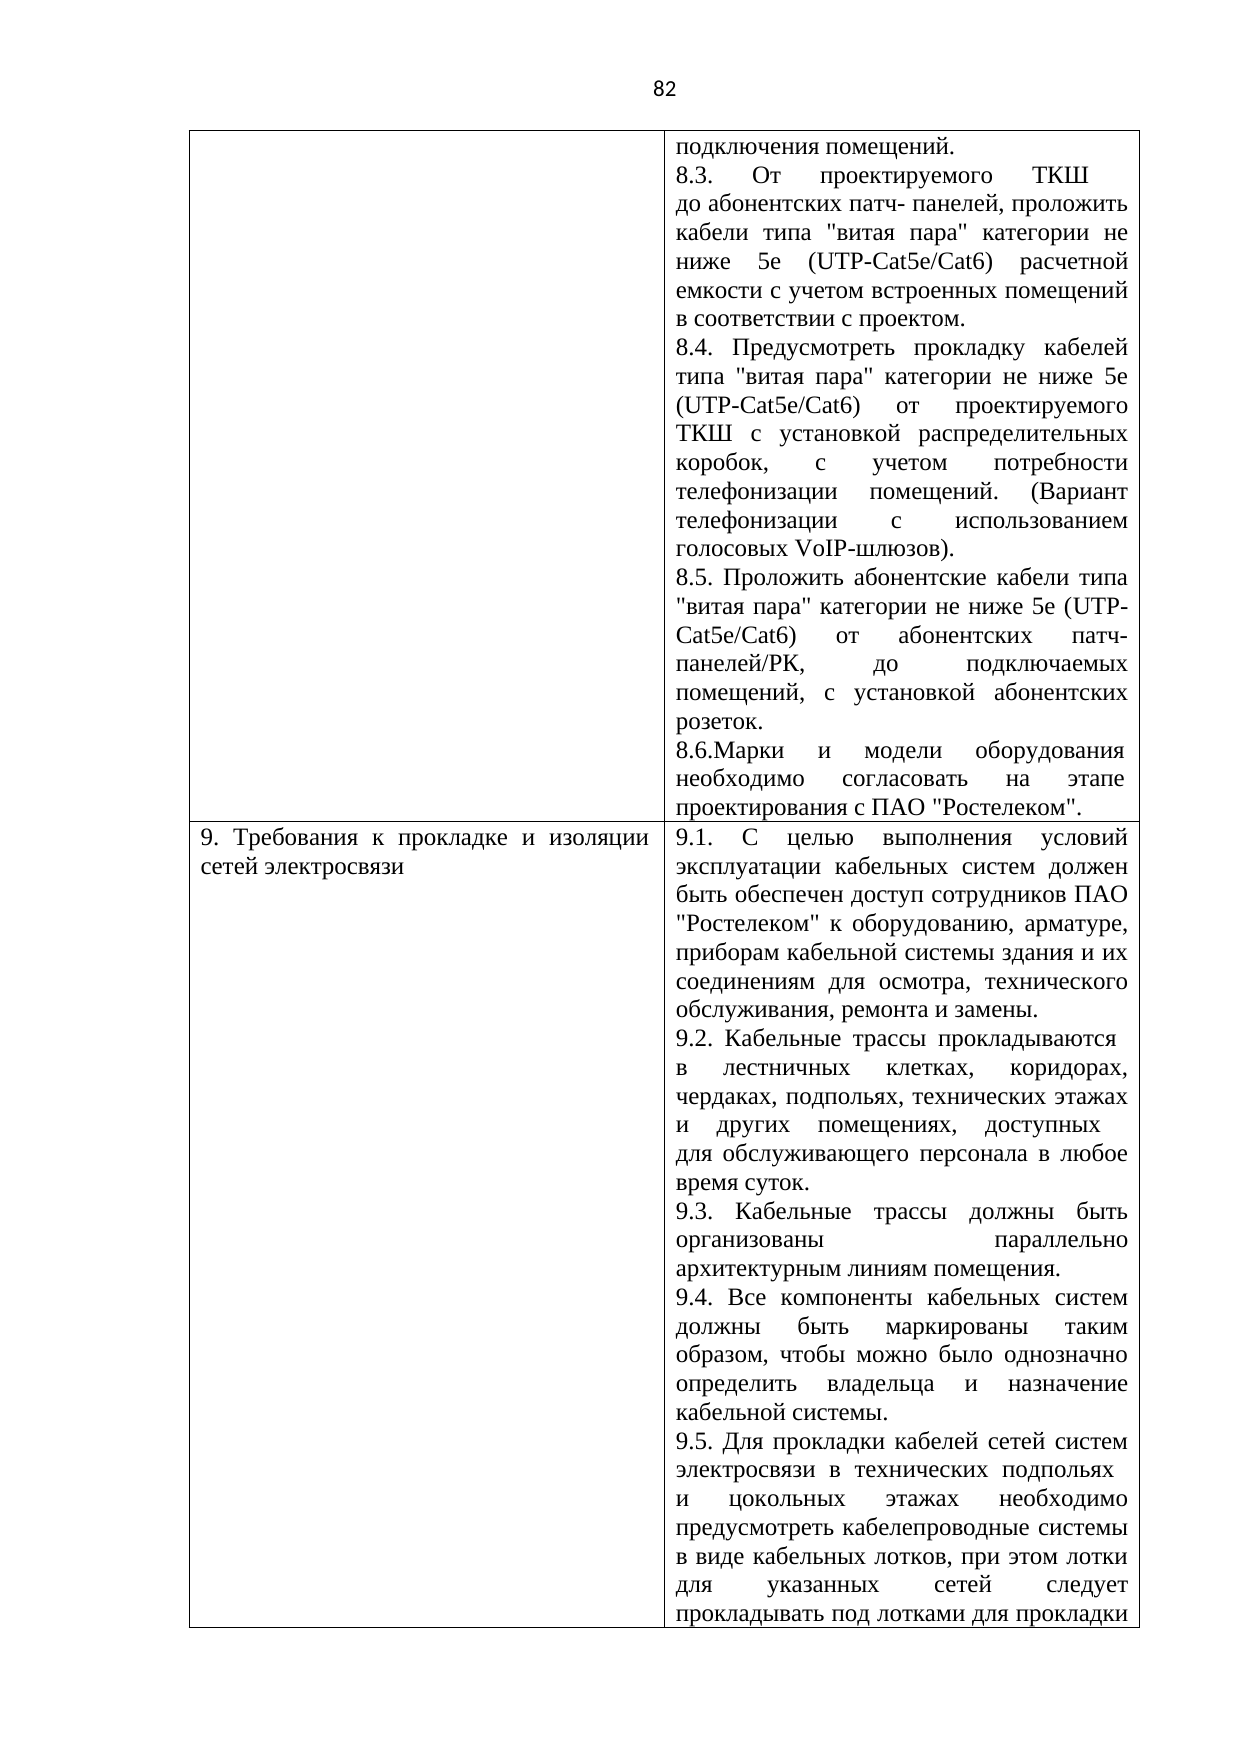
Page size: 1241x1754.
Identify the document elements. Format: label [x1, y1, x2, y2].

table_cell [665, 131, 1139, 821]
table_cell [665, 822, 1139, 1627]
table_cell [190, 822, 664, 1627]
table_cell [190, 131, 664, 821]
